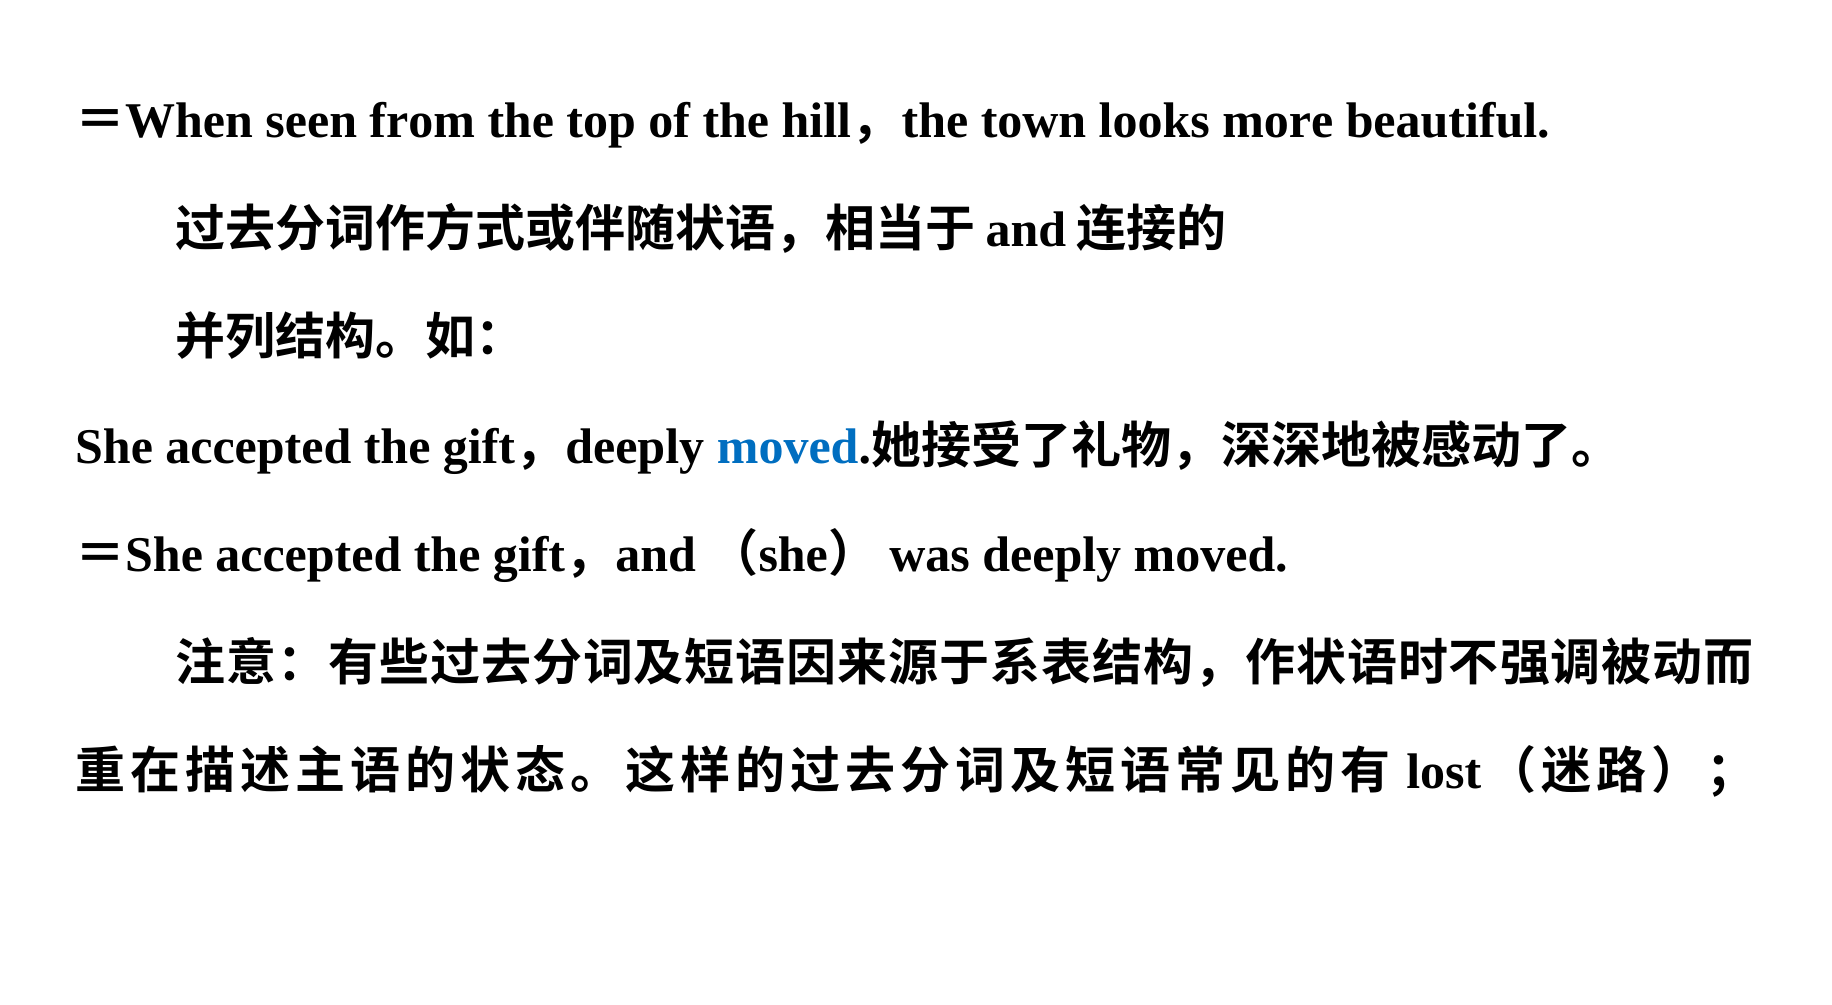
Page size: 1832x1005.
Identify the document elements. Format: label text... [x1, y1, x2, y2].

text ＝She accepted the gift，and （she） was deeply moved. [75, 514, 1756, 586]
text She accepted the gift，deeply moved.她接受了礼物，深深地被感动了。 [75, 405, 1756, 478]
text 过去分词作方式或伴随状语，相当于and连接的 [75, 188, 1756, 261]
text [75, 622, 1756, 803]
text ＝When seen from the top of the hill，the town looks more beautiful. [75, 79, 1756, 152]
text 并列结构。如： [75, 297, 1756, 369]
